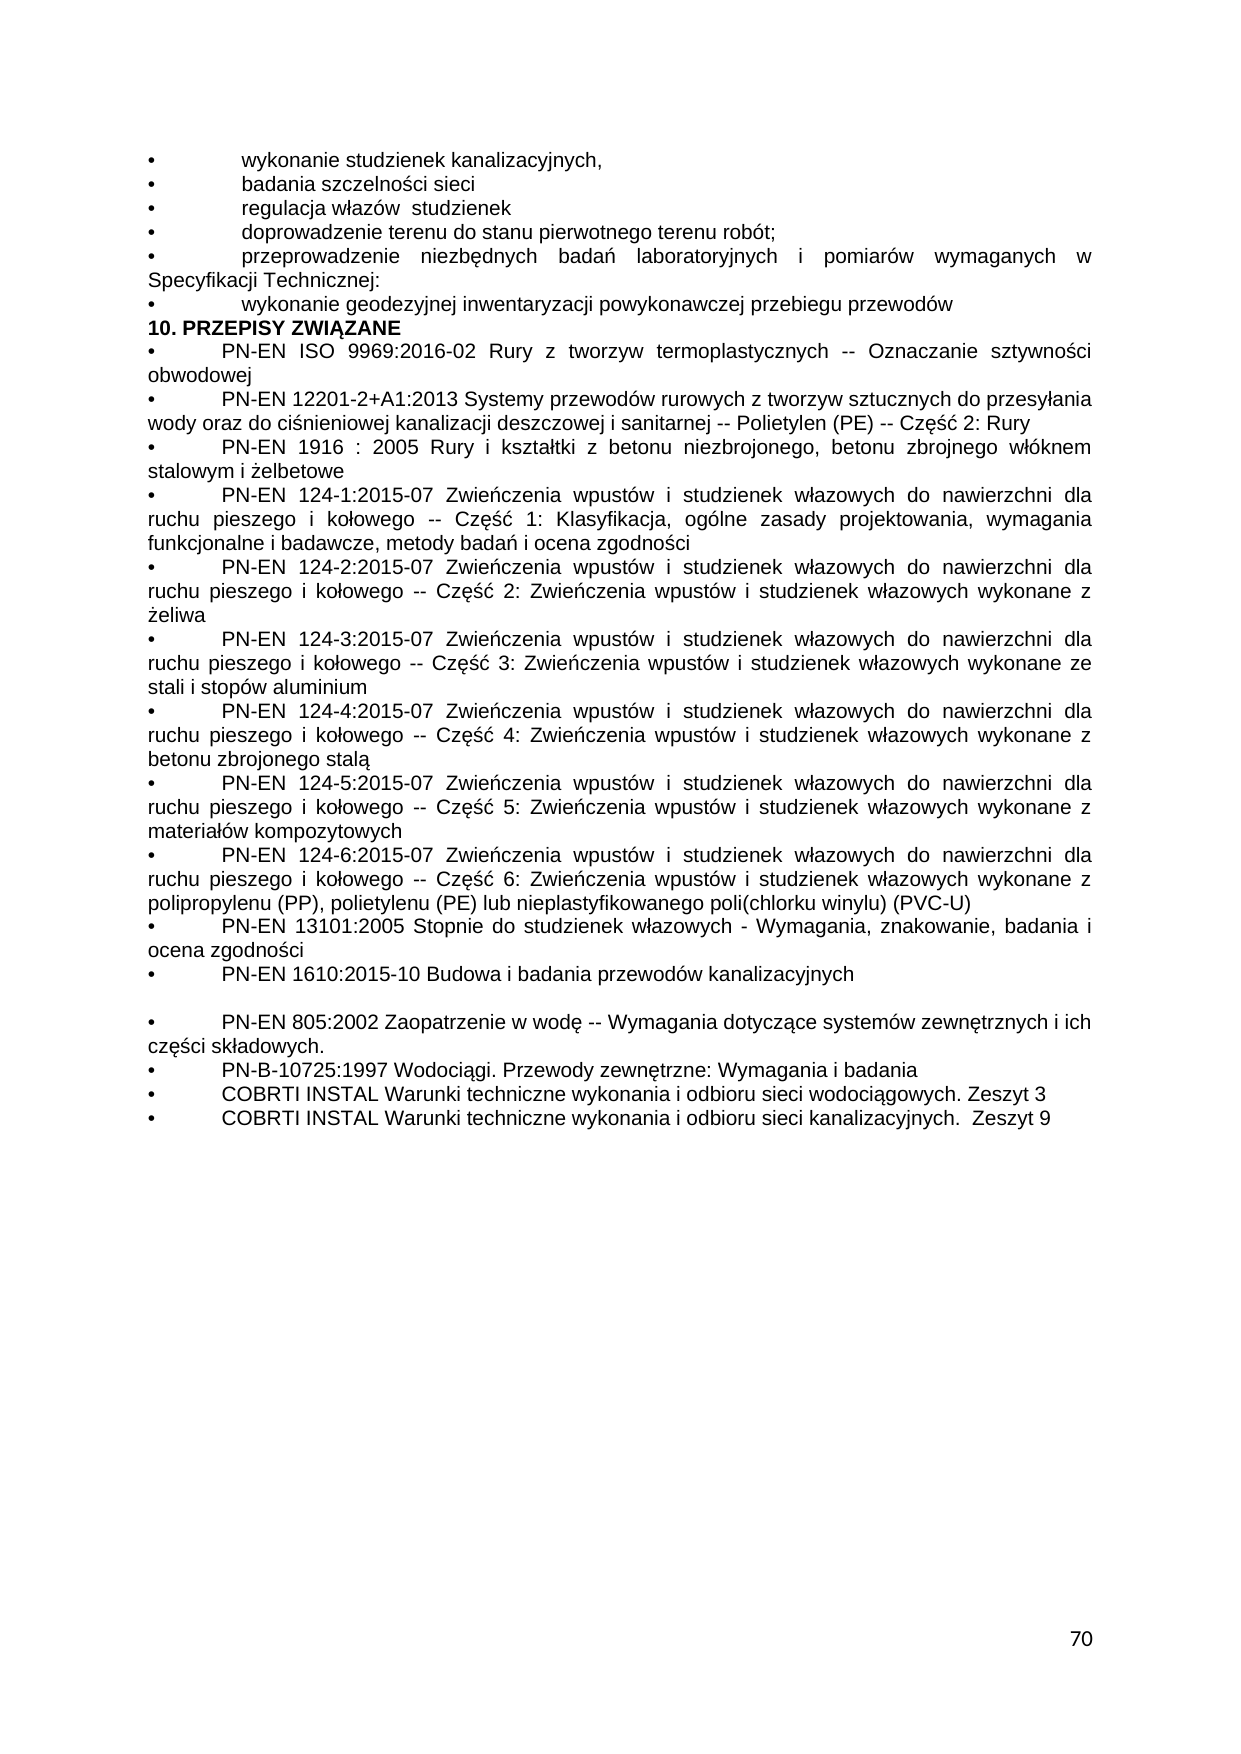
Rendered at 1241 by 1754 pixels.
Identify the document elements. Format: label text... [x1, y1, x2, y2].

text • COBRTI INSTAL Warunki techniczne wykonania i odbioru sieci kanalizacyjnych. Zeszyt 9 [148, 1106, 1093, 1130]
text • PN-EN 12201-2+A1:2013 Systemy przewodów rurowych z tworzyw sztucznych do przesyłania wody oraz do ciśnieniowej kanalizacji deszczowej i sanitarnej -- Polietylen (PE) -- Część 2: Rury [148, 387, 1093, 435]
text • PN-EN 124-6:2015-07 Zwieńczenia wpustów i studzienek włazowych do nawierzchni dla ruchu pieszego i kołowego -- Część 6: Zwieńczenia wpustów i studzienek włazowych wykonane z polipropylenu (PP), polietylenu (PE) lub nieplastyfikowanego poli(chlorku winylu) (PVC-U) [148, 842, 1093, 914]
text 10. PRZEPISY ZWIĄZANE [148, 315, 1093, 339]
text • PN-EN 1916 : 2005 Rury i kształtki z betonu niezbrojonego, betonu zbrojnego włóknem stalowym i żelbetowe [148, 435, 1093, 483]
text • PN-EN 805:2002 Zaopatrzenie w wodę -- Wymagania dotyczące systemów zewnętrznych i ich części składowych. [148, 1010, 1093, 1058]
text • PN-EN 124-2:2015-07 Zwieńczenia wpustów i studzienek włazowych do nawierzchni dla ruchu pieszego i kołowego -- Część 2: Zwieńczenia wpustów i studzienek włazowych wykonane z żeliwa [148, 555, 1093, 627]
text • PN-EN ISO 9969:2016-02 Rury z tworzyw termoplastycznych -- Oznaczanie sztywności obwodowej [148, 339, 1093, 387]
text • PN-EN 124-3:2015-07 Zwieńczenia wpustów i studzienek włazowych do nawierzchni dla ruchu pieszego i kołowego -- Część 3: Zwieńczenia wpustów i studzienek włazowych wykonane ze stali i stopów aluminium [148, 627, 1093, 699]
text • wykonanie geodezyjnej inwentaryzacji powykonawczej przebiegu przewodów [148, 291, 1093, 315]
text • PN-EN 124-4:2015-07 Zwieńczenia wpustów i studzienek włazowych do nawierzchni dla ruchu pieszego i kołowego -- Część 4: Zwieńczenia wpustów i studzienek włazowych wykonane z betonu zbrojonego stalą [148, 699, 1093, 771]
text • przeprowadzenie niezbędnych badań laboratoryjnych i pomiarów wymaganych w Specyfikacji Technicznej: [148, 243, 1093, 291]
text • wykonanie studzienek kanalizacyjnych, [148, 148, 1093, 172]
text • PN-B-10725:1997 Wodociągi. Przewody zewnętrzne: Wymagania i badania [148, 1058, 1093, 1082]
text • COBRTI INSTAL Warunki techniczne wykonania i odbioru sieci wodociągowych. Zeszyt 3 [148, 1082, 1093, 1106]
text • PN-EN 124-5:2015-07 Zwieńczenia wpustów i studzienek włazowych do nawierzchni dla ruchu pieszego i kołowego -- Część 5: Zwieńczenia wpustów i studzienek włazowych wykonane z materiałów kompozytowych [148, 771, 1093, 842]
text • PN-EN 1610:2015-10 Budowa i badania przewodów kanalizacyjnych [148, 962, 1093, 986]
text • PN-EN 124-1:2015-07 Zwieńczenia wpustów i studzienek włazowych do nawierzchni dla ruchu pieszego i kołowego -- Część 1: Klasyfikacja, ogólne zasady projektowania, wymagania funkcjonalne i badawcze, metody badań i ocena zgodności [148, 483, 1093, 555]
text • regulacja włazów studzienek [148, 196, 1093, 219]
text • badania szczelności sieci [148, 172, 1093, 196]
text • PN-EN 13101:2005 Stopnie do studzienek włazowych - Wymagania, znakowanie, badania i ocena zgodności [148, 914, 1093, 962]
text • doprowadzenie terenu do stanu pierwotnego terenu robót; [148, 219, 1093, 243]
